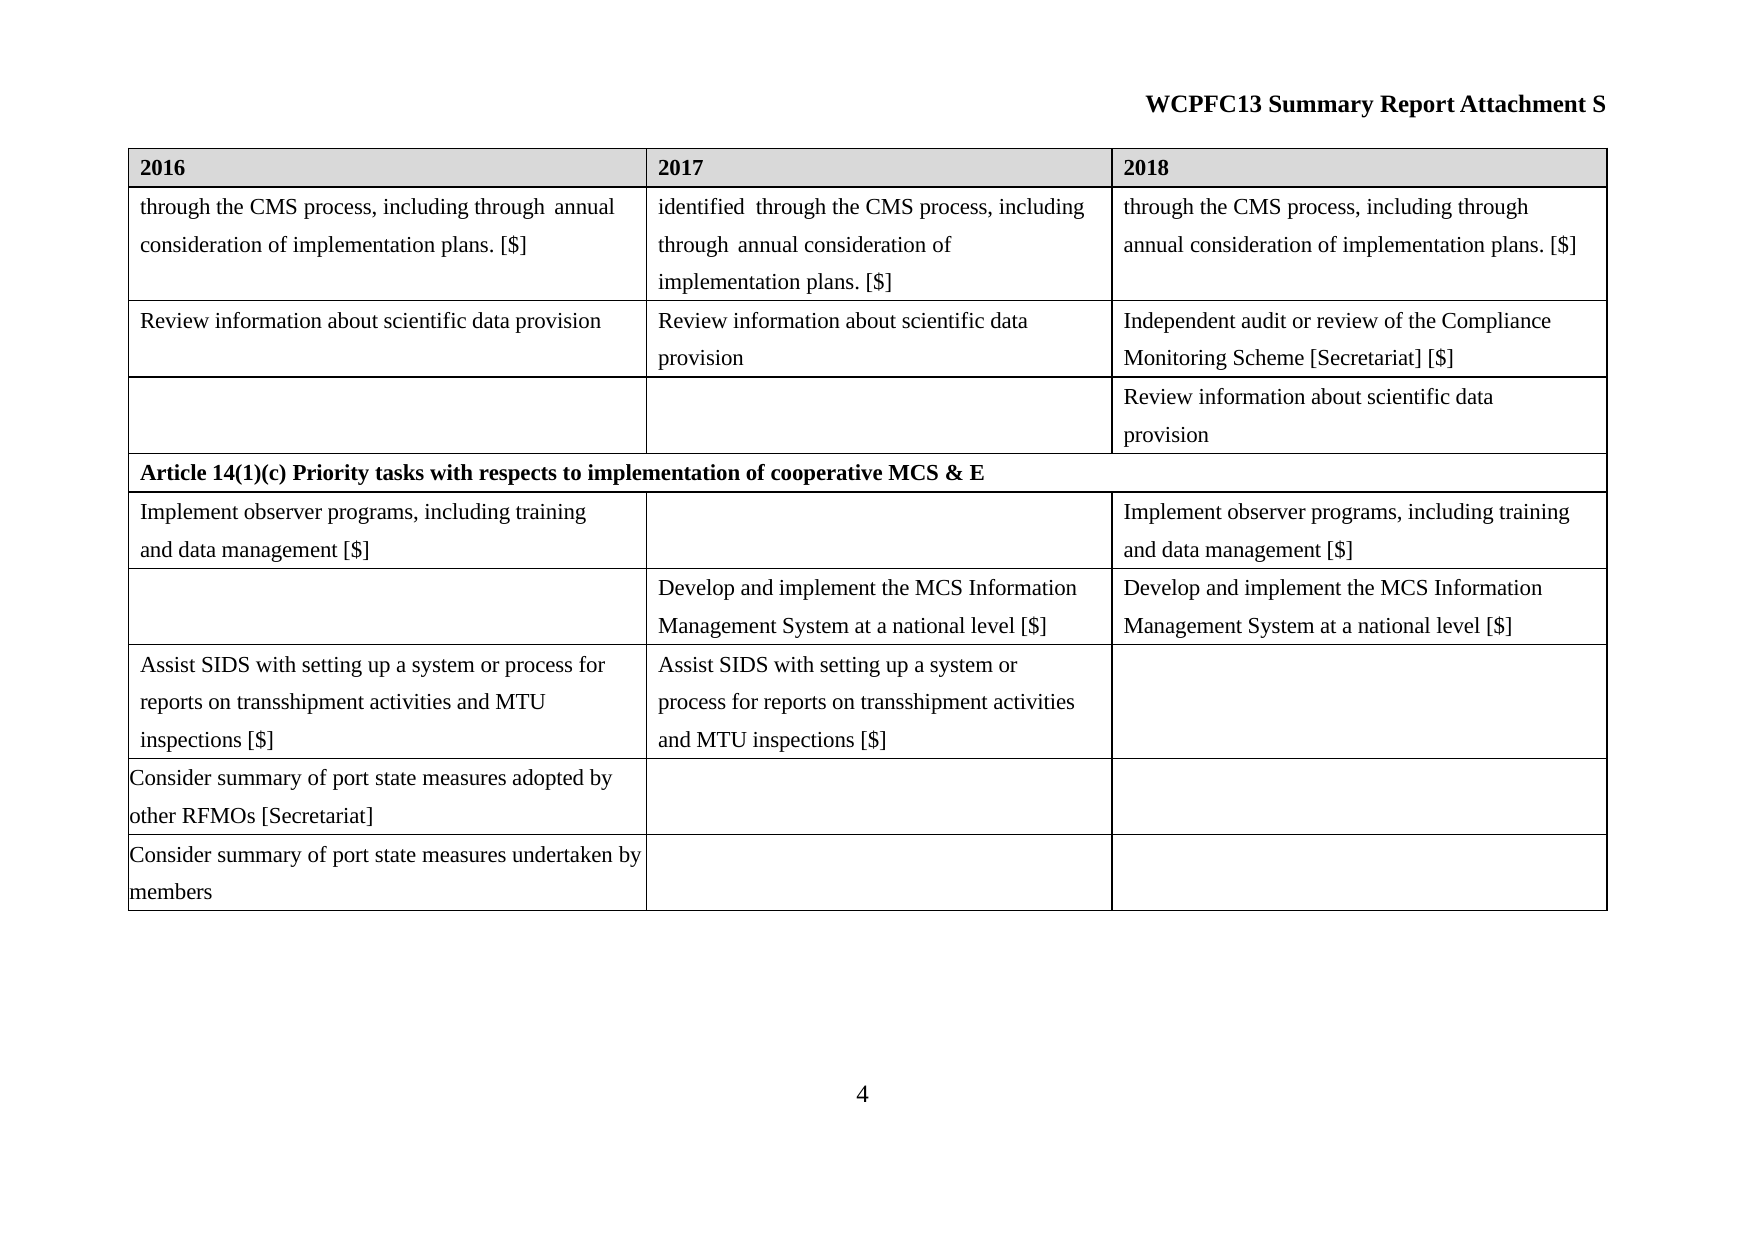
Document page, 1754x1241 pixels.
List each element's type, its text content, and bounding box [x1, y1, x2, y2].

table_cell [1113, 759, 1606, 834]
table_cell Assist SIDS with setting up a system or process for reports on transshipment activities and MTU inspections [$] [647, 645, 1111, 758]
table_cell Article 14(1)(c) Priority tasks with respects to implementation of cooperative MCS & E [129, 454, 1606, 491]
table_cell Review information about scientific data provision [1113, 378, 1606, 453]
table_header 2018 [1113, 149, 1606, 186]
table_cell [647, 378, 1111, 453]
table_cell [647, 835, 1111, 910]
table_header 2016 [129, 149, 646, 186]
table_header 2017 [647, 149, 1111, 186]
table_cell Review information about scientific data provision [129, 301, 646, 376]
table_cell [647, 759, 1111, 834]
table_cell [129, 378, 646, 453]
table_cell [1113, 188, 1606, 300]
table_cell Implement observer programs, including training and data management [$] [129, 493, 646, 568]
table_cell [647, 188, 1111, 300]
table_cell [647, 493, 1111, 568]
table_cell Assist SIDS with setting up a system or process for reports on transshipment activities and MTU inspections [$] [129, 645, 646, 758]
table_cell [129, 569, 646, 644]
table_cell Review information about scientific data provision [647, 301, 1111, 376]
table_cell [1113, 835, 1606, 910]
table_cell Develop and implement the MCS Information Management System at a national level [$] [1113, 569, 1606, 644]
table_cell Implement observer programs, including training and data management [$] [1113, 493, 1606, 568]
table_cell Independent audit or review of the Compliance Monitoring Scheme [Secretariat] [$] [1113, 301, 1606, 376]
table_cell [129, 188, 646, 300]
table_cell [1113, 645, 1606, 758]
table_cell Consider summary of port state measures adopted by other RFMOs [Secretariat] [129, 759, 646, 834]
table_cell Develop and implement the MCS Information Management System at a national level [$] [647, 569, 1111, 644]
table_cell Consider summary of port state measures undertaken by members [129, 835, 646, 910]
